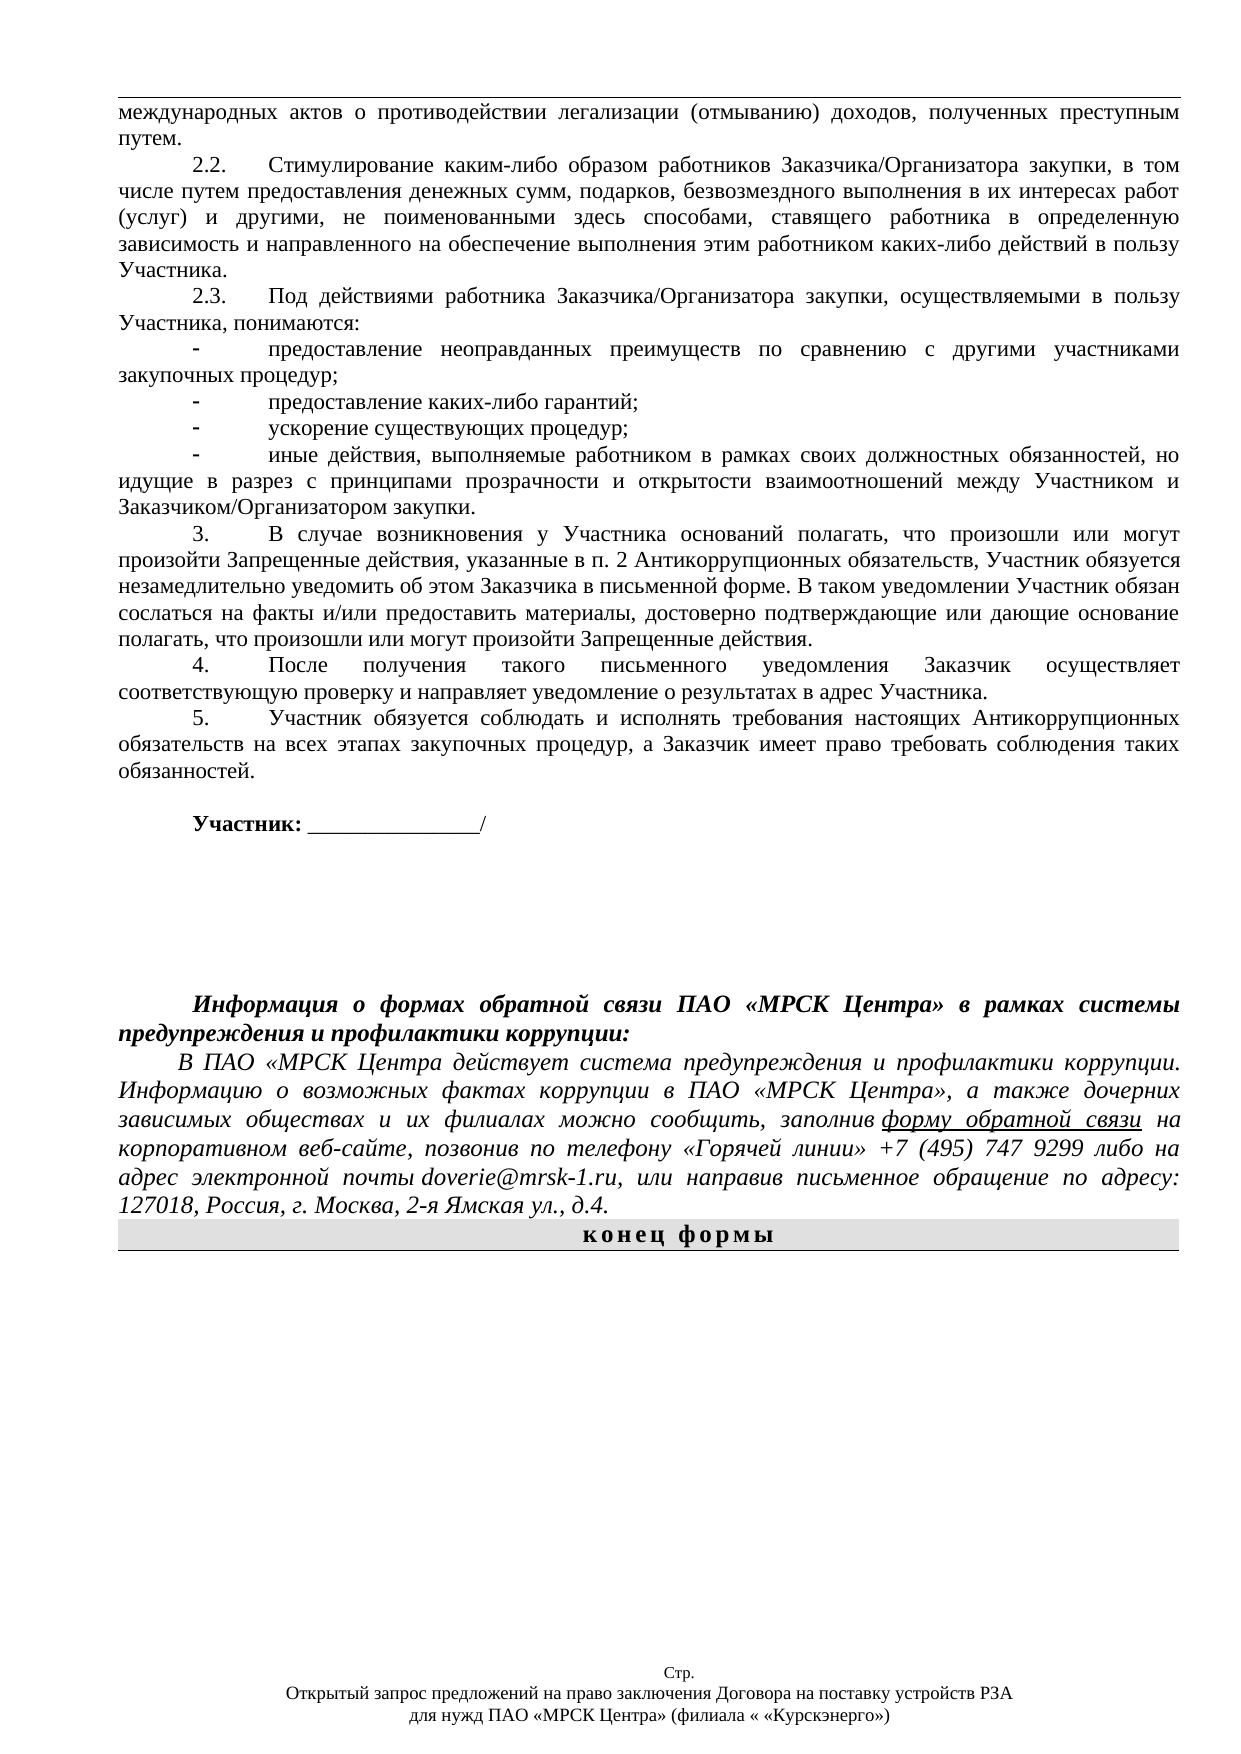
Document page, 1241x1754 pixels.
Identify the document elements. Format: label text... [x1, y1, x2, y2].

text В ПАО «МРСК Центра действует система предупреждения и профилактики коррупции. Информацию о возможных фактах коррупции в ПАО «МРСК Центра», а также дочерних зависимых обществах и их филиалах можно сообщить, заполнив форму обратной связи на корпоративном веб-сайте, позвонив по телефону «Горячей линии» +7 (495) 747 9299 либо на адрес электронной почты doverie@mrsk-1.ru, или направив письменное обращение по адресу: 127018, Россия, г. Москва, 2-я Ямская ул., д.4. [118, 1047, 1181, 1076]
list ускорение существующих процедур; [118, 414, 1181, 441]
list После получения такого письменного уведомления Заказчик осуществляет соответствующую проверку и направляет уведомление о результатах в адрес Участника. [118, 651, 1181, 704]
list предоставление неоправданных преимуществ по сравнению с другими участниками закупочных процедур; [118, 335, 1181, 388]
list Участник обязуется соблюдать и исполнять требования настоящих Антикоррупционных обязательств на всех этапах закупочных процедур, а Заказчик имеет право требовать соблюдения таких обязанностей. [118, 704, 1181, 783]
list Под действиями работника Заказчика/Организатора закупки, осуществляемыми в пользу Участника, понимаются: [118, 282, 1181, 335]
text Информация о формах обратной связи ПАО «МРСК Центра» в рамках системы предупреждения и профилактики коррупции: [118, 989, 1181, 1047]
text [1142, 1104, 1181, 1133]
list предоставление каких-либо гарантий; [118, 388, 1181, 414]
text Участник: _______________/ [118, 809, 1181, 836]
list иные действия, выполняемые работником в рамках своих должностных обязанностей, но идущие в разрез с принципами прозрачности и открытости взаимоотношений между Участником и Заказчиком/Организатором закупки. [118, 441, 1181, 520]
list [118, 98, 1181, 151]
list Cтимулирование каким-либо образом работников Заказчика/Организатора закупки, в том числе путем предоставления денежных сумм, подарков, безвозмездного выполнения в их интересах работ (услуг) и другими, не поименованными здесь способами, ставящего работника в определенную зависимость и направленного на обеспечение выполнения этим работником каких-либо действий в пользу Участника. [118, 151, 1181, 282]
list В случае возникновения у Участника оснований полагать, что произошли или могут произойти Запрещенные действия, указанные в п. 2 Антикоррупционных обязательств, Участник обязуется незамедлительно уведомить об этом Заказчика в письменной форме. В таком уведомлении Участник обязан сослаться на факты и/или предоставить материалы, достоверно подтверждающие или дающие основание полагать, что произошли или могут произойти Запрещенные действия. [118, 520, 1181, 651]
text конец формы [118, 1219, 1179, 1250]
text В ПАО «МРСК Центра действует система предупреждения и профилактики коррупции. Информацию о возможных фактах коррупции в ПАО «МРСК Центра», а также дочерних зависимых обществах и их филиалах можно сообщить, заполнив форму обратной связи на корпоративном веб-сайте, позвонив по телефону «Горячей линии» +7 (495) 747 9299 либо на адрес электронной почты doverie@mrsk-1.ru, или направив письменное обращение по адресу: 127018, Россия, г. Москва, 2-я Ямская ул., д.4. [415, 1162, 1181, 1219]
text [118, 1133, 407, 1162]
